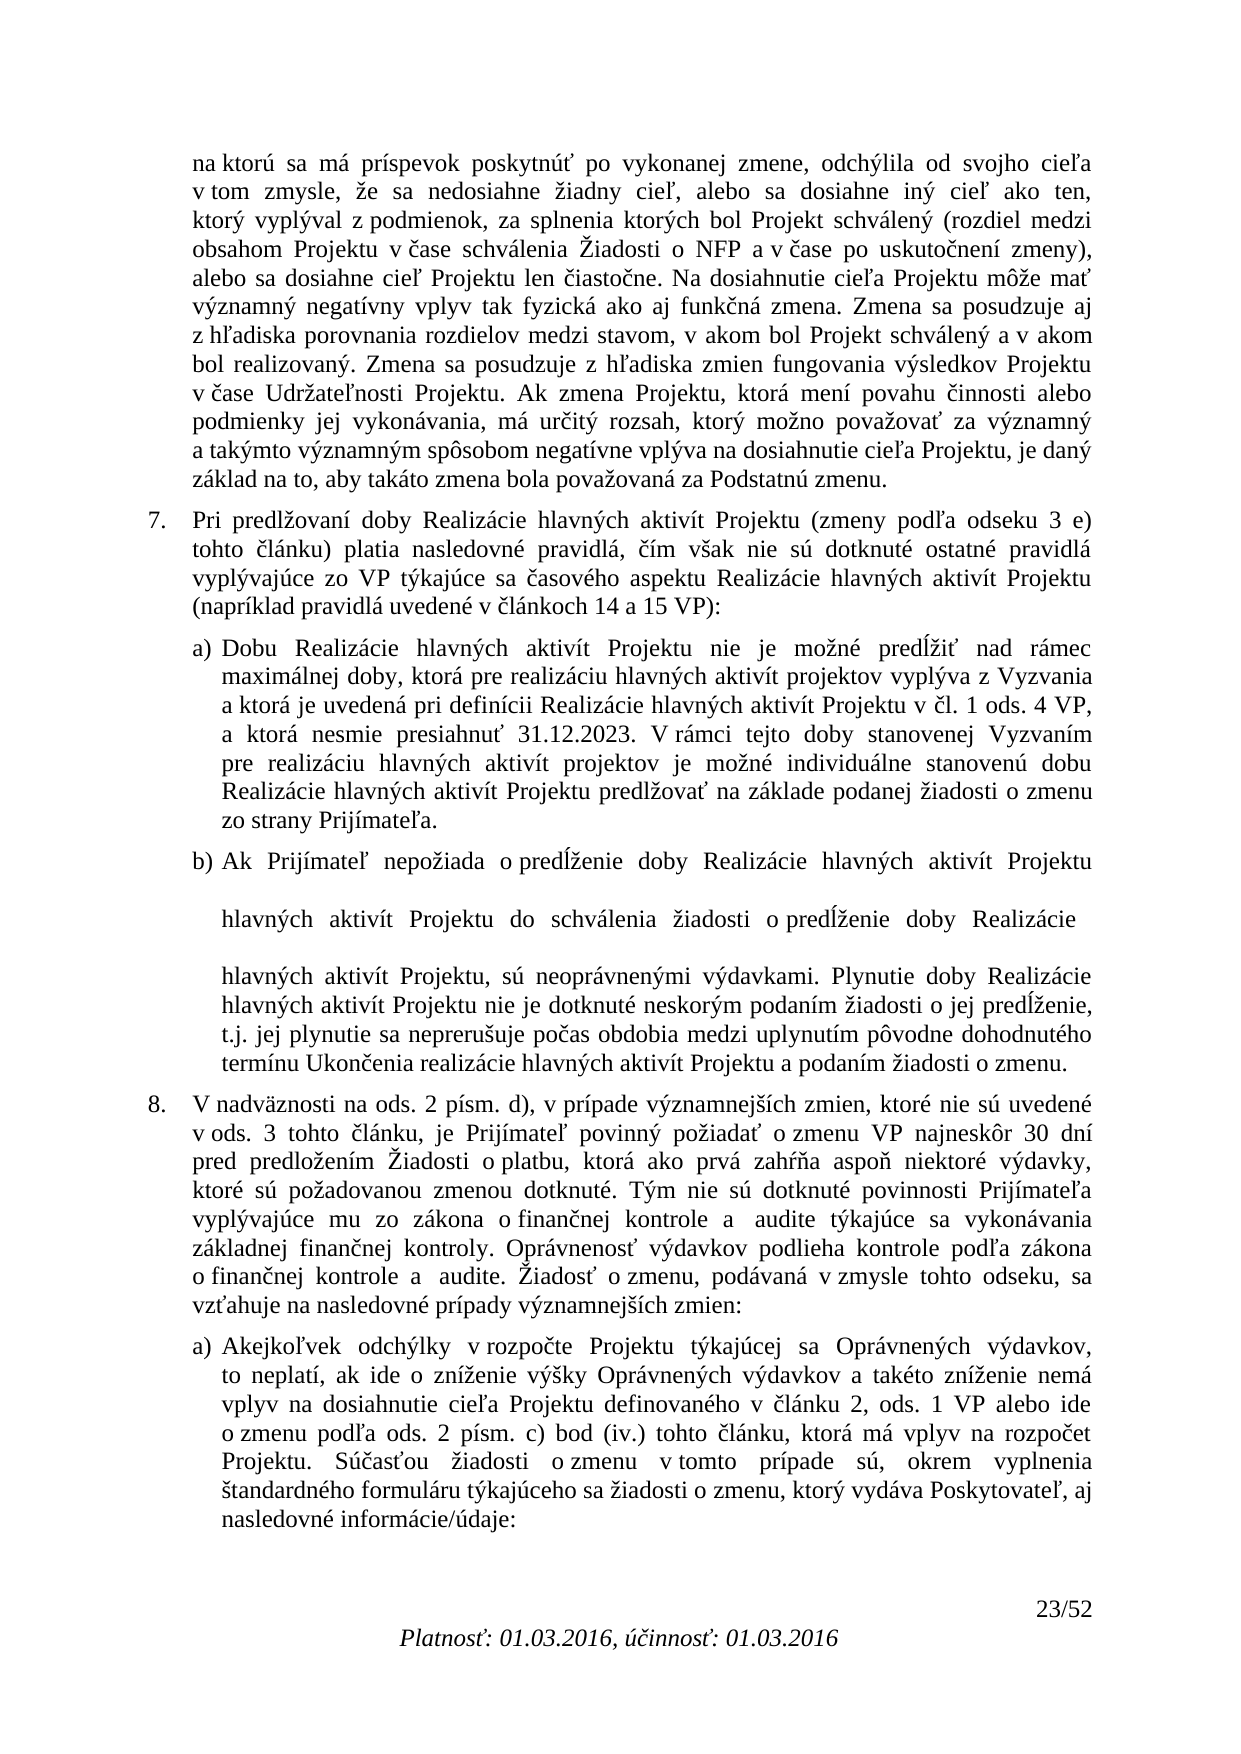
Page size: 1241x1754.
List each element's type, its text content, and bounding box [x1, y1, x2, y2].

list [148, 148, 1093, 493]
list Akejkoľvek odchýlky v rozpočte Projektu týkajúcej sa Oprávnených výdavkov, to neplatí, ak ide o zníženie výšky Oprávnených výdavkov a takéto zníženie nemá vplyv na dosiahnutie cieľa Projektu definovaného v článku 2, ods. 1 VP alebo ide o zmenu podľa ods. 2 písm. c) bod (iv.) tohto článku, ktorá má vplyv na rozpočet Projektu. Súčasťou žiadosti o zmenu v tomto prípade sú, okrem vyplnenia štandardného formuláru týkajúceho sa žiadosti o zmenu, ktorý vydáva Poskytovateľ, aj nasledovné informácie/údaje: [192, 1331, 1093, 1533]
list Pri predlžovaní doby Realizácie hlavných aktivít Projektu (zmeny podľa odseku 3 e) tohto článku) platia nasledovné pravidlá, čím však nie sú dotknuté ostatné pravidlá vyplývajúce zo VP týkajúce sa časového aspektu Realizácie hlavných aktivít Projektu (napríklad pravidlá uvedené v článkoch 15 VP): [148, 505, 1093, 620]
list Ak Prijímateľ nepožiada o predĺženie doby Realizácie hlavných aktivít Projektu hlavných aktivít Projektu do schválenia žiadosti o predĺženie doby Realizácie hlavných aktivít Projektu, sú neoprávnenými výdavkami. Plynutie doby Realizácie hlavných aktivít Projektu nie je dotknuté neskorým podaním žiadosti o jej predĺženie, t.j. jej plynutie sa neprerušuje počas obdobia medzi uplynutím pôvodne dohodnutého termínu Ukončenia realizácie hlavných aktivít Projektu a podaním žiadosti o zmenu. [192, 846, 1093, 1076]
list V nadväznosti na ods. 2 písm. d), v prípade významnejších zmien, ktoré nie sú uvedené v ods. 3 tohto článku, je Prijímateľ povinný požiadať o zmenu VP najneskôr 30 dní pred predložením Žiadosti o platbu, ktorá ako prvá zahŕňa aspoň niektoré výdavky, ktoré sú požadovanou zmenou dotknuté. Tým nie sú dotknuté povinnosti Prijímateľa vyplývajúce mu zo zákona o finančnej kontrole a audite týkajúce sa vykonávania základnej finančnej kontroly. Oprávnenosť výdavkov podlieha kontrole podľa zákona o finančnej kontrole a audite. Žiadosť o zmenu, podávaná v zmysle tohto odseku, sa vzťahuje na nasledovné prípady významnejších zmien: [148, 1089, 1093, 1319]
list Dobu Realizácie hlavných aktivít Projektu nie je možné predĺžiť nad rámec maximálnej doby, ktorá pre realizáciu hlavných aktivít projektov vyplýva z Vyzvania a ktorá je uvedená pri definícii Realizácie hlavných aktivít Projektu v čl. 1 ods. 4 VP, a ktorá nesmie presiahnuť 31.12.2023. V rámci tejto doby stanovenej Vyzvaním pre realizáciu hlavných aktivít projektov je možné individuálne stanovenú dobu Realizácie hlavných aktivít Projektu predlžovať na základe podanej žiadosti o zmenu zo strany Prijímateľa. [192, 633, 1093, 834]
